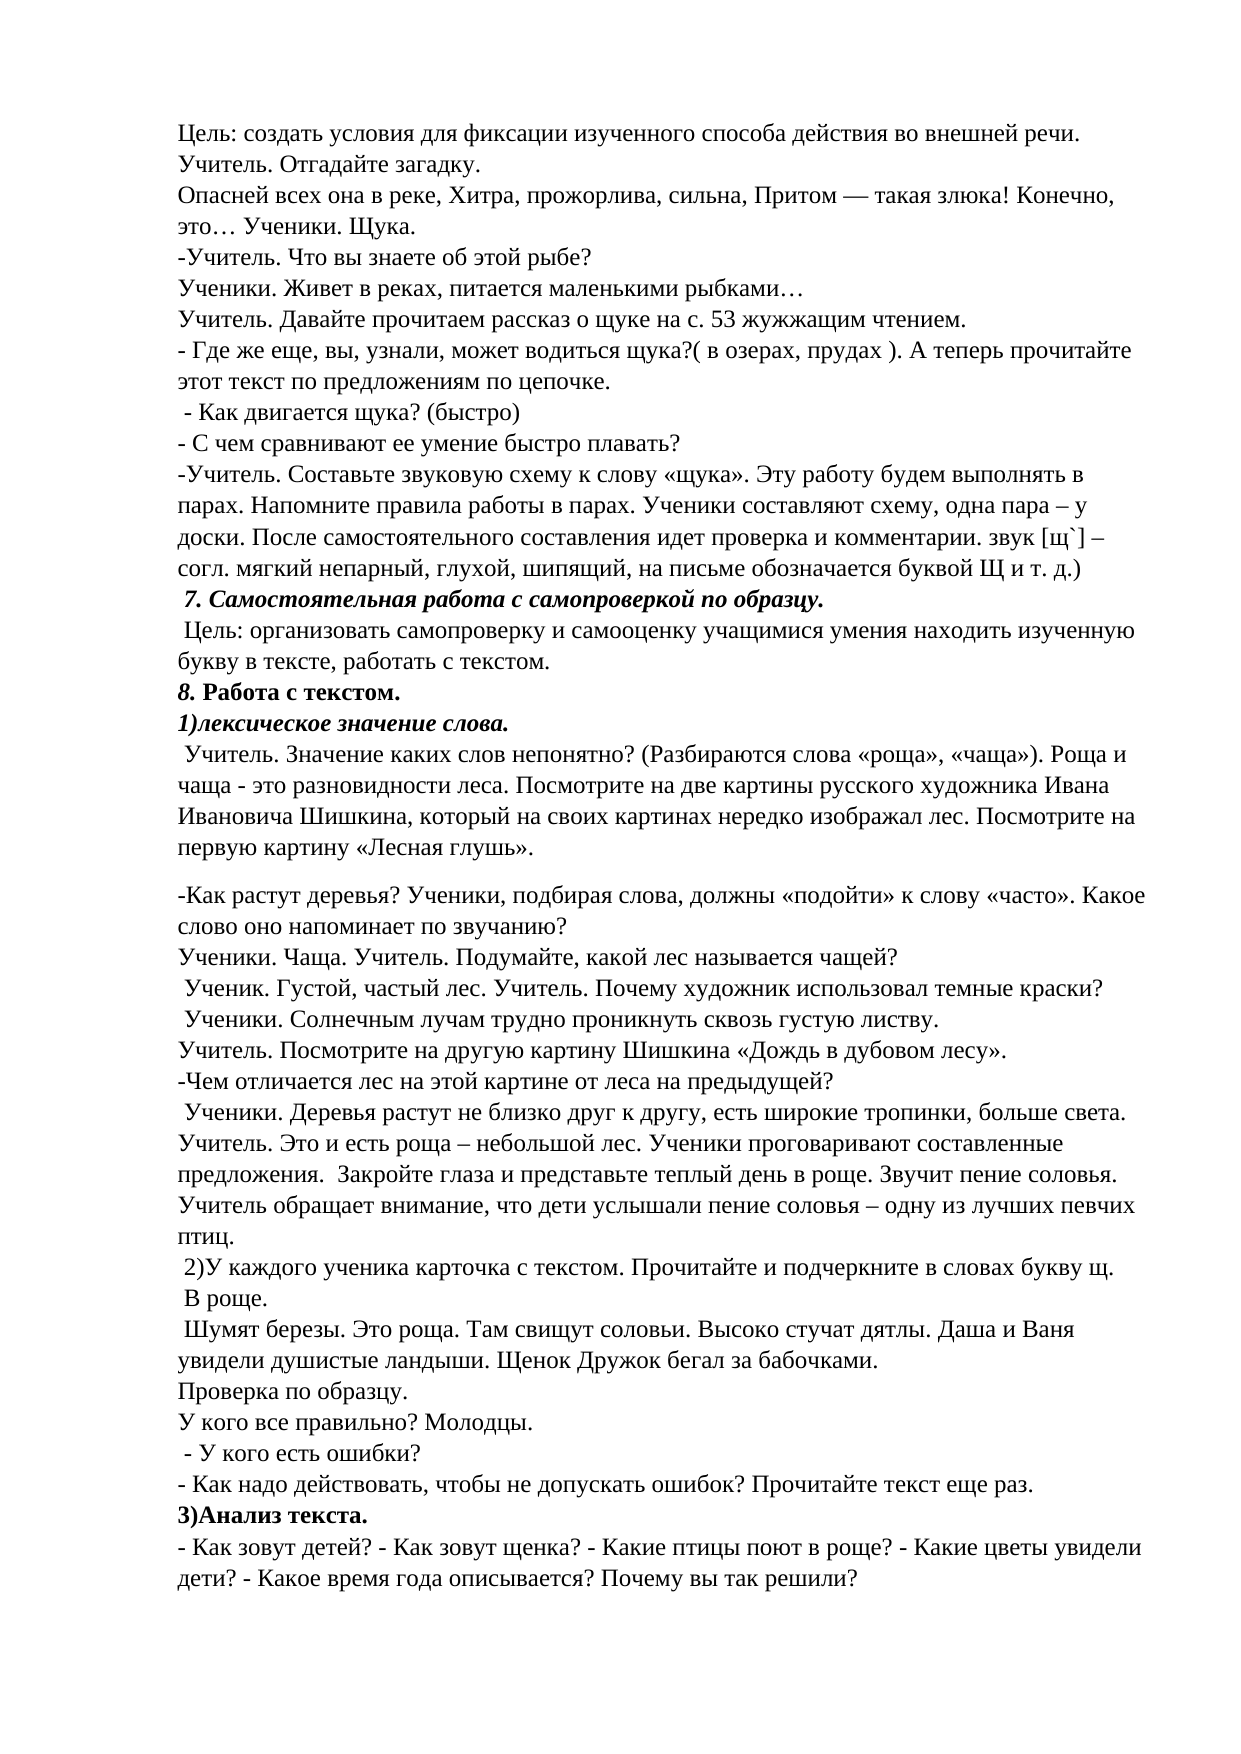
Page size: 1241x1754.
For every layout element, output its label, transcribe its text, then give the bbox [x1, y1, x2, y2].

text Учитель. Давайте прочитаем рассказ о щуке на с. 53 жужжащим чтением. [177, 304, 1152, 333]
text - Где же еще, вы, узнали, может водиться щука?( в озерах, прудах ). А теперь прочитайте этот текст по предложениям по цепочке. [177, 335, 1152, 395]
text - Как надо действовать, чтобы не допускать ошибок? Прочитайте текст еще раз. [177, 1469, 1152, 1498]
text 2)У каждого ученика карточка с текстом. Прочитайте и подчеркните в словах букву щ. [177, 1252, 1152, 1281]
text Ученики. Чаща. Учитель. Подумайте, какой лес называется чащей? [177, 942, 1152, 971]
text Цель: организовать самопроверку и самооценку учащимися умения находить изученную букву в тексте, работать с текстом. [177, 615, 1152, 674]
text Шумят березы. Это роща. Там свищут соловьи. Высоко стучат дятлы. Даша и Ваня увидели душистые ландыши. Щенок Дружок бегал за бабочками. [177, 1314, 1152, 1374]
text -Как растут деревья? Ученики, подбирая слова, должны «подойти» к слову «часто». Какое слово оно напоминает по звучанию? [177, 880, 1152, 939]
text Опасней всех она в реке, Хитра, прожорлива, сильна, Притом — такая злюка! Конечно, это… Ученики. Щука. [177, 180, 1152, 240]
text Учитель. Посмотрите на другую картину Шишкина «Дождь в дубовом лесу». [177, 1035, 1152, 1064]
text Цель: создать условия для фиксации изученного способа действия во внешней речи. [177, 118, 1152, 147]
text -Учитель. Что вы знаете об этой рыбе? [177, 242, 1152, 271]
text - Как зовут детей? - Как зовут щенка? - Какие птицы поют в роще? - Какие цветы увидели дети? - Какое время года описывается? Почему вы так решили? [177, 1532, 1152, 1591]
text Учитель. Это и есть роща – небольшой лес. Ученики проговаривают составленные предложения. Закройте глаза и представьте теплый день в роще. Звучит пение соловья. Учитель обращает внимание, что дети услышали пение соловья – одну из лучших певчих птиц. [177, 1128, 1152, 1250]
text 3)Анализ текста. [177, 1501, 1152, 1529]
text Учитель. Значение каких слов непонятно? (Разбираются слова «роща», «чаща»). Роща и чаща - это разновидности леса. Посмотрите на две картины русского художника Ивана Ивановича Шишкина, который на своих картинах нередко изображал лес. Посмотрите на первую картину «Лесная глушь». [177, 739, 1152, 861]
text 7. Самостоятельная работа с самопроверкой по образцу. [177, 584, 1152, 612]
text Ученики. Солнечным лучам трудно проникнуть сквозь густую листву. [177, 1004, 1152, 1033]
text Учитель. Отгадайте загадку. [177, 149, 1152, 178]
text - Как двигается щука? (быстро) [177, 397, 1152, 426]
text - С чем сравнивают ее умение быстро плавать? [177, 428, 1152, 457]
text Ученики. Живет в реках, питается маленькими рыбками… [177, 273, 1152, 302]
text В роще. [177, 1283, 1152, 1312]
text Ученик. Густой, частый лес. Учитель. Почему художник использовал темные краски? [177, 973, 1152, 1002]
text У кого все правильно? Молодцы. [177, 1407, 1152, 1436]
text -Чем отличается лес на этой картине от леса на предыдущей? [177, 1066, 1152, 1095]
text -Учитель. Составьте звуковую схему к слову «щука». Эту работу будем выполнять в парах. Напомните правила работы в парах. Ученики составляют схему, одна пара – у доски. После самостоятельного составления идет проверка и комментарии. звук [щ`] – согл. мягкий непарный, глухой, шипящий, на письме обозначается буквой Щ и т. д.) [177, 459, 1152, 581]
text Ученики. Деревья растут не близко друг к другу, есть широкие тропинки, больше света. [177, 1097, 1152, 1126]
text Проверка по образцу. [177, 1376, 1152, 1405]
text 1)лексическое значение слова. [177, 708, 1152, 737]
text - У кого есть ошибки? [177, 1438, 1152, 1467]
text 8. Работа с текстом. [177, 677, 1152, 706]
